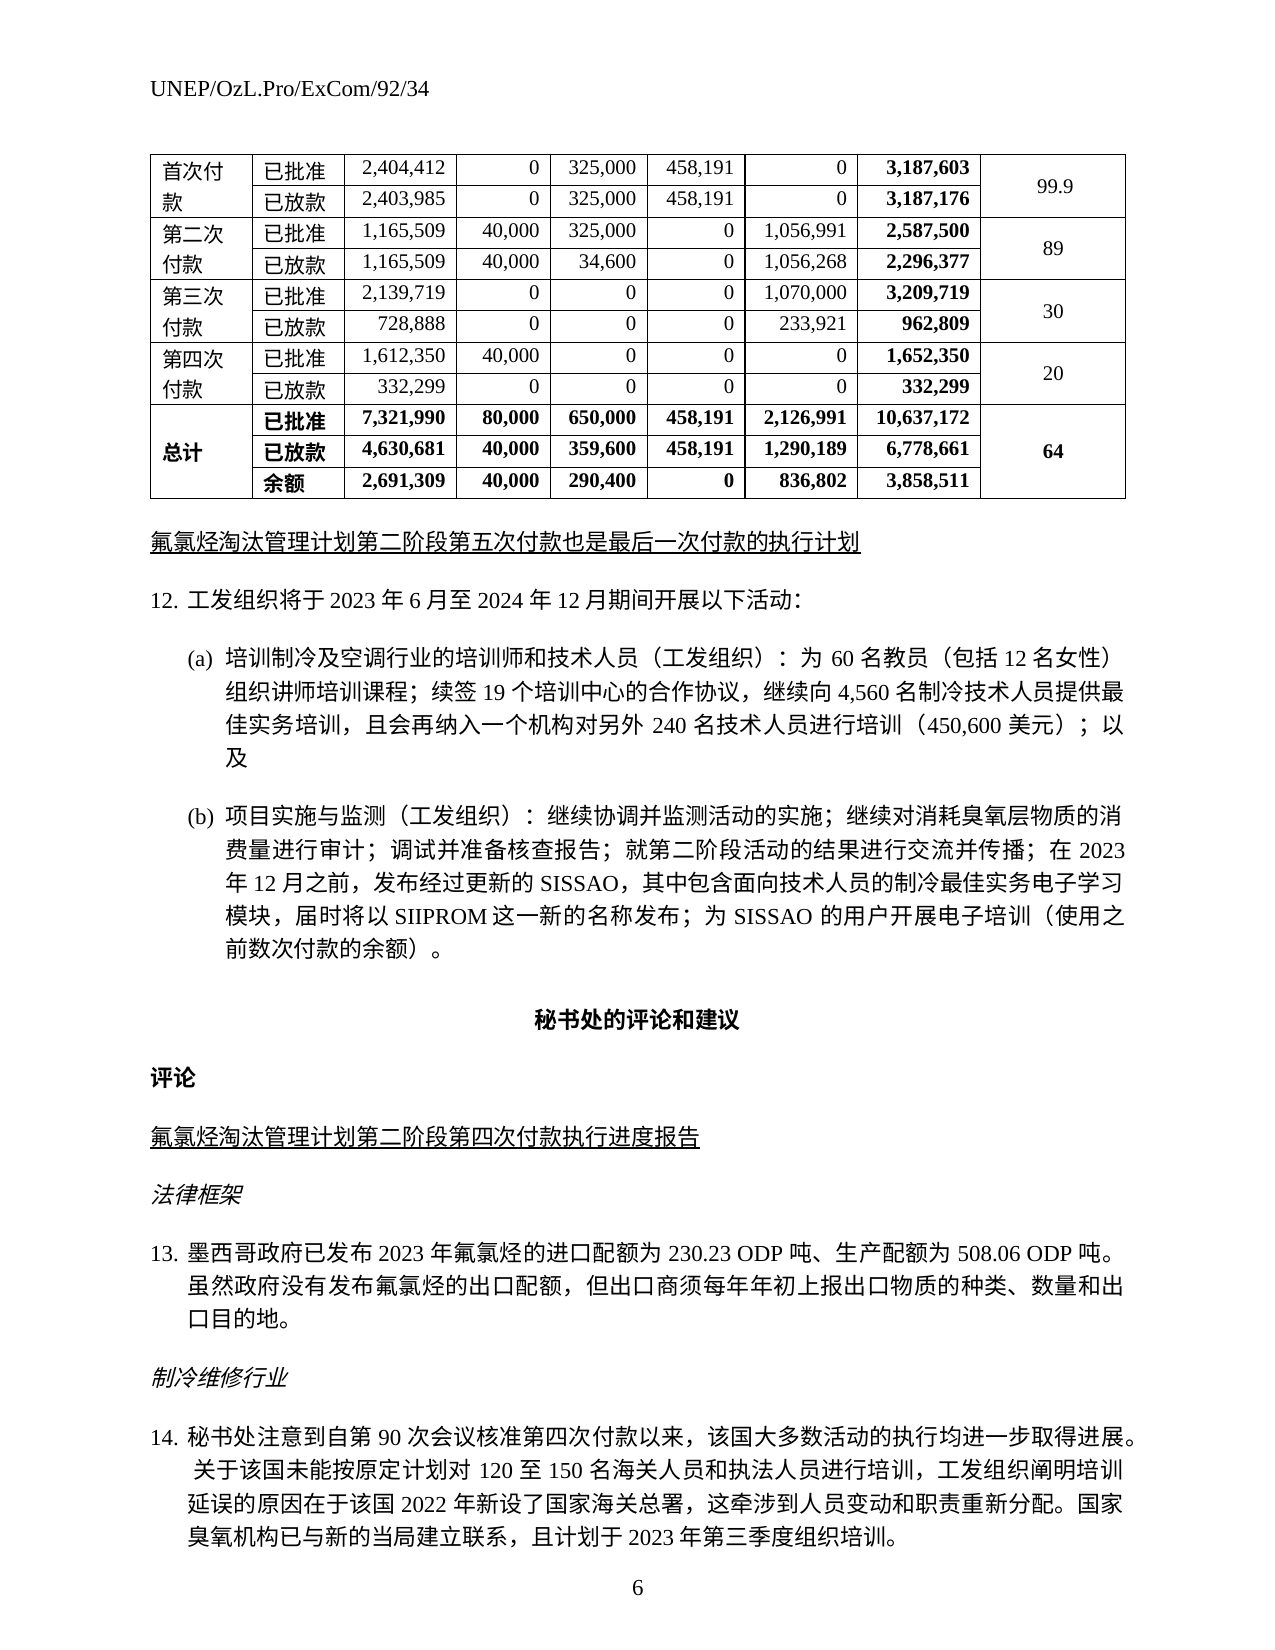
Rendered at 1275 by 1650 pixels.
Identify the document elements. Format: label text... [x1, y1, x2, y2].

table_cell 325,000 [551, 186, 647, 217]
table_cell 2,139,719 [345, 280, 456, 310]
table_cell 650,000 [551, 405, 647, 435]
table_cell 40,000 [457, 249, 550, 279]
text 氟氯烃淘汰管理计划第二阶段第五次付款也是最后一次付款的执行计划 [150, 524, 1125, 557]
table_cell 已放款 [253, 186, 344, 217]
table_cell 0 [648, 343, 744, 373]
table_cell 0 [648, 311, 744, 342]
table_cell 359,600 [551, 436, 647, 467]
table_cell 已放款 [253, 249, 344, 279]
table_cell 0 [551, 280, 647, 310]
table_cell 2,126,991 [746, 405, 857, 435]
table_cell 728,888 [345, 311, 456, 342]
table_cell 已放款 [253, 311, 344, 342]
table_cell 2,296,377 [858, 249, 980, 279]
table_cell 已批准 [253, 280, 344, 310]
table_cell 4,630,681 [345, 436, 456, 467]
table_cell 0 [746, 155, 857, 185]
subtitle 墨西哥政府已发布2023 年氟氯烃的进口配额为 230.23 ODP 吨、生产配额为 508.06 ODP 吨。虽然政府没有发布氟氯烃的出口配额，但出口商须每年年初上报出口物质的种类、数量和出口目的地。 [150, 1235, 1125, 1334]
table_cell 0 [746, 374, 857, 404]
table_cell 2,691,309 [345, 468, 456, 498]
table_cell 99.9 [981, 155, 1125, 217]
table_cell 2,404,412 [345, 155, 456, 185]
table_cell 1,652,350 [858, 343, 980, 373]
table_cell 3,209,719 [858, 280, 980, 310]
text 法律框架 [150, 1177, 1125, 1210]
table_cell 0 [648, 374, 744, 404]
table_cell 1,290,189 [746, 436, 857, 467]
text 评论 [150, 1060, 1125, 1093]
table_cell 第三次付款 [151, 280, 252, 342]
table_cell 0 [746, 186, 857, 217]
table_cell 0 [457, 186, 550, 217]
table_cell 余额 [253, 468, 344, 498]
table_cell 0 [648, 249, 744, 279]
table_cell 已批准 [253, 343, 344, 373]
table_cell 30 [981, 280, 1125, 342]
table_cell 已批准 [253, 218, 344, 248]
subtitle 工发组织将于2023 年 6 月至 2024 年 12 月期间开展以下活动： [150, 582, 1125, 615]
table_cell 0 [648, 280, 744, 310]
table_cell 第二次付款 [151, 218, 252, 279]
subtitle 氟氯烃淘汰管理计划第二阶段第四次付款执行进度报告 [150, 1118, 1125, 1152]
table_cell 0 [551, 311, 647, 342]
table_cell 40,000 [457, 436, 550, 467]
table_cell 3,858,511 [858, 468, 980, 498]
table_cell 836,802 [746, 468, 857, 498]
table_cell 6,778,661 [858, 436, 980, 467]
table_cell 7,321,990 [345, 405, 456, 435]
table_cell 0 [648, 218, 744, 248]
table_cell 2,403,985 [345, 186, 456, 217]
table_cell 1,165,509 [345, 218, 456, 248]
table_cell 20 [981, 343, 1125, 404]
table_cell 332,299 [345, 374, 456, 404]
table_cell 已批准 [253, 405, 344, 435]
table_cell 325,000 [551, 218, 647, 248]
table_cell 64 [981, 405, 1125, 498]
table_cell 10,637,172 [858, 405, 980, 435]
table_cell 0 [457, 155, 550, 185]
table_cell 40,000 [457, 343, 550, 373]
table_cell 325,000 [551, 155, 647, 185]
table_cell 233,921 [746, 311, 857, 342]
table_cell 0 [746, 343, 857, 373]
table_cell 0 [551, 374, 647, 404]
table_cell 0 [457, 311, 550, 342]
table_cell 1,070,000 [746, 280, 857, 310]
table_cell 458,191 [648, 155, 744, 185]
text 秘书处的评论和建议 [150, 1002, 1125, 1035]
subtitle 项目实施与监测（工发组织）：继续协调并监测活动的实施；继续对消耗臭氧层物质的消费量进行审计；调试并准备核查报告；就第二阶段活动的结果进行交流并传播；在2023 年 12 月之前，发布经过更新的 SISSAO，其中包含面向技术人员的制冷最佳实务电子学习模块，届时将以SIIPROM这一新的名称发布；为 SISSAO 的用户开展电子培训（使用之前数次付款的余额）。 [187, 798, 1125, 964]
table_cell 290,400 [551, 468, 647, 498]
subtitle 秘书处注意到自第 90 次会议核准第四次付款以来，该国大多数活动的执行均进一步取得进展。 关于该国未能按原定计划对 120 至 150 名海关人员和执法人员进行培训，工发组织阐明培训延误的原因在于该国2022 年新设了国家海关总署，这牵涉到人员变动和职责重新分配。国家臭氧机构已与新的当局建立联系，且计划于 2023 年第三季度组织培训。 [150, 1419, 1125, 1552]
table_cell 总计 [151, 405, 252, 498]
table_cell 1,612,350 [345, 343, 456, 373]
table_cell 已放款 [253, 436, 344, 467]
table_cell 0 [648, 468, 744, 498]
table_cell 3,187,603 [858, 155, 980, 185]
table_cell 332,299 [858, 374, 980, 404]
table_cell 40,000 [457, 468, 550, 498]
table_cell 2,587,500 [858, 218, 980, 248]
table_cell 458,191 [648, 405, 744, 435]
table_cell 0 [457, 280, 550, 310]
subtitle 培训制冷及空调行业的培训师和技术人员（工发组织）：为 60 名教员（包括 12 名女性）组织讲师培训课程；续签19 个培训中心的合作协议，继续向 4,560 名制冷技术人员提供最佳实务培训，且会再纳入一个机构对另外 240 名技术人员进行培训（450,600 美元）；以及 [187, 640, 1125, 773]
table_cell 34,600 [551, 249, 647, 279]
table_cell 1,165,509 [345, 249, 456, 279]
table_cell 首次付款 [151, 155, 252, 217]
text 制冷维修行业 [150, 1359, 1125, 1393]
table_cell 第四次付款 [151, 343, 252, 404]
table_cell 已放款 [253, 374, 344, 404]
table_cell 80,000 [457, 405, 550, 435]
table_cell 已批准 [253, 155, 344, 185]
table_cell 0 [457, 374, 550, 404]
table_cell 1,056,268 [746, 249, 857, 279]
table_cell 1,056,991 [746, 218, 857, 248]
table_cell 3,187,176 [858, 186, 980, 217]
table_cell 962,809 [858, 311, 980, 342]
table_cell 89 [981, 218, 1125, 279]
table_cell 40,000 [457, 218, 550, 248]
table_cell 0 [551, 343, 647, 373]
table_cell 458,191 [648, 436, 744, 467]
table_cell 458,191 [648, 186, 744, 217]
